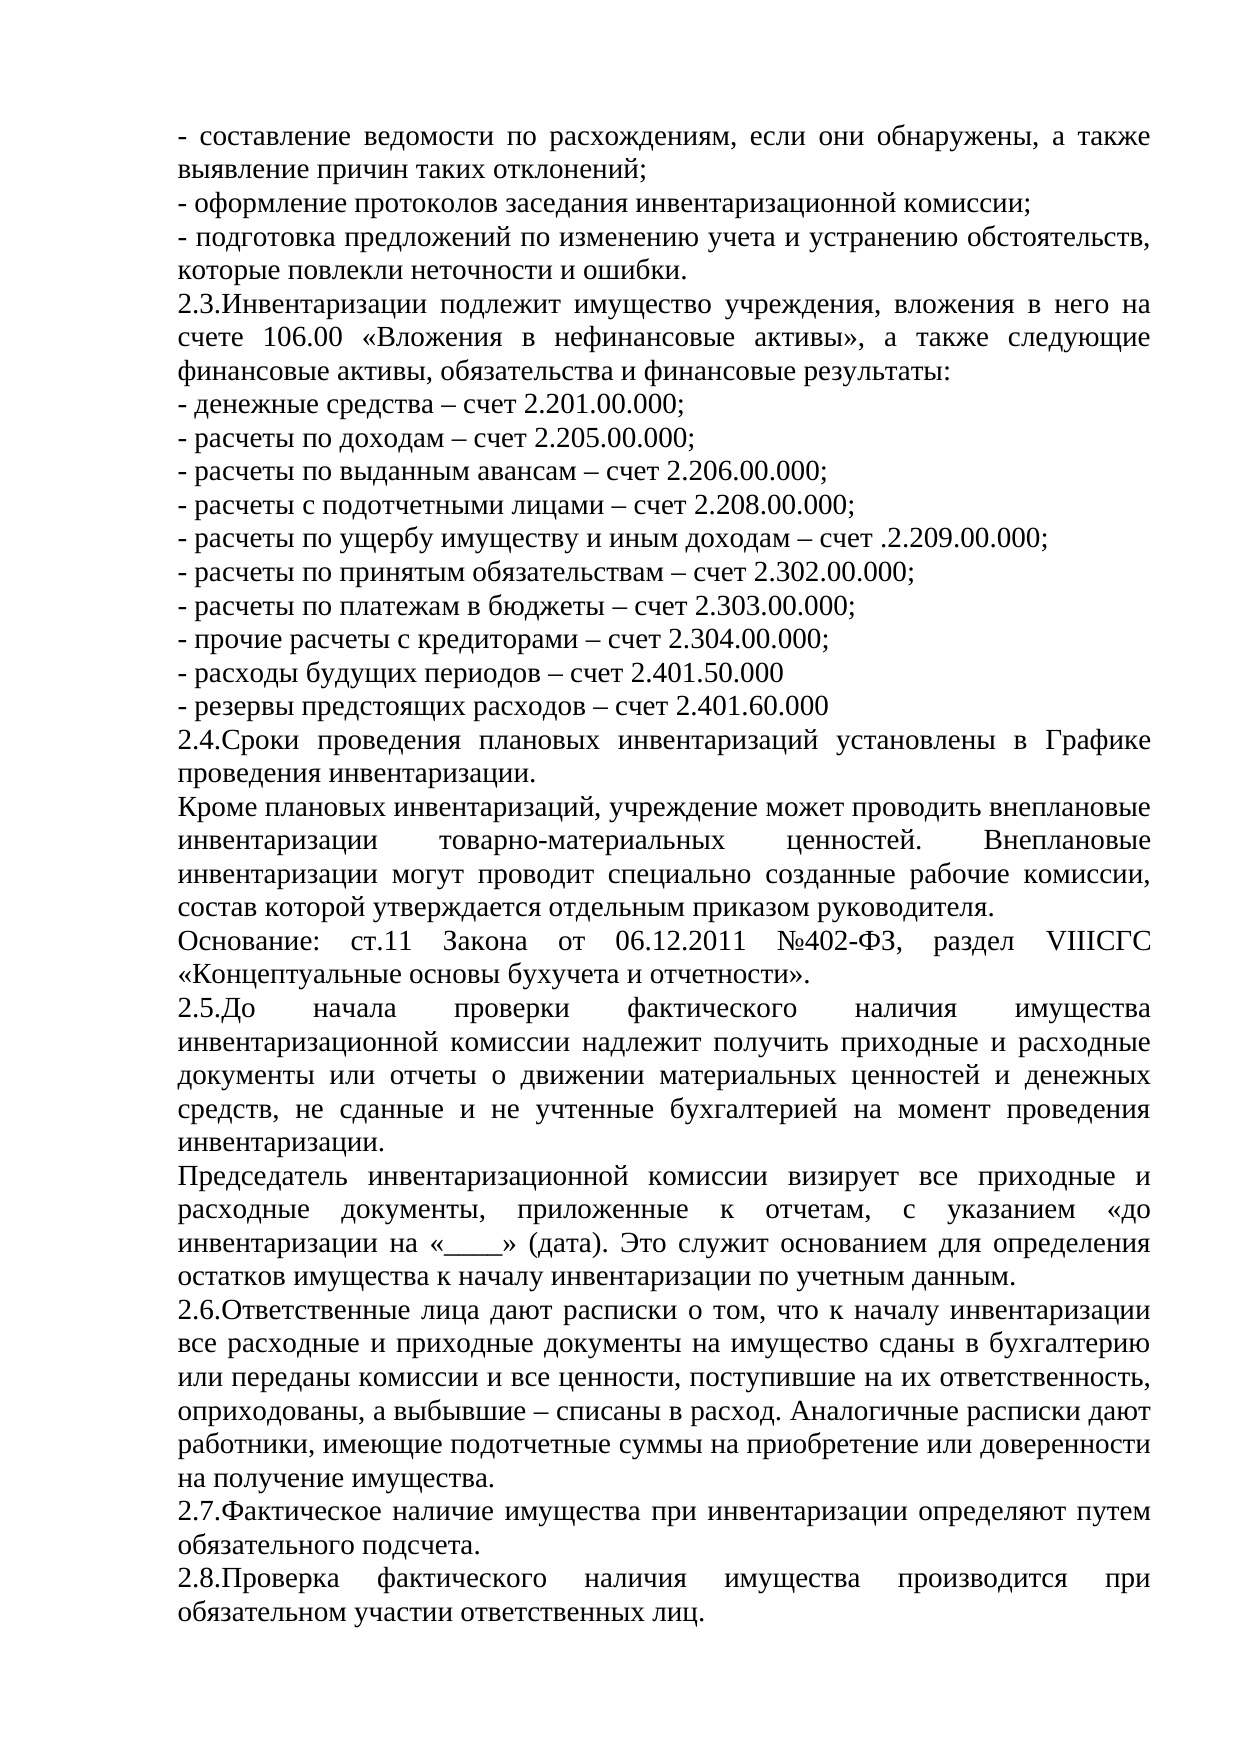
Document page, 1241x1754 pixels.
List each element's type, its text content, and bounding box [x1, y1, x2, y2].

text - денежные средства – счет 2.201.00.000; [177, 386, 1152, 420]
text Основание: ст.11 Закона от 06.12.2011 №402-ФЗ, раздел VIIIСГС «Концептуальные основы бухучета и отчетности». [177, 923, 1152, 990]
text - расчеты по выданным авансам – счет 2.206.00.000; [177, 453, 1152, 487]
text - расчеты с подотчетными лицами – счет 2.208.00.000; [177, 487, 1152, 521]
text - подготовка предложений по изменению учета и устранению обстоятельств, которые повлекли неточности и ошибки. [177, 219, 1152, 286]
text - расчеты по доходам – счет 2.205.00.000; [177, 420, 1152, 453]
text - оформление протоколов заседания инвентаризационной комиссии; [177, 185, 1152, 219]
text Председатель инвентаризационной комиссии визирует все приходные и расходные документы, приложенные к отчетам, с указанием «до инвентаризации на «____» (дата). Это служит основанием для определения остатков имущества к началу инвентаризации по учетным данным. [177, 1158, 1152, 1292]
text 2.5.До начала проверки фактического наличия имущества инвентаризационной комиссии надлежит получить приходные и расходные документы или отчеты о движении материальных ценностей и денежных средств, не сданные и не учтенные бухгалтерией на момент проведения инвентаризации. [177, 990, 1152, 1158]
text 2.6.Ответственные лица дают расписки о том, что к началу инвентаризации все расходные и приходные документы на имущество сданы в бухгалтерию или переданы комиссии и все ценности, поступившие на их ответственность, оприходованы, а выбывшие – списаны в расход. Аналогичные расписки дают работники, имеющие подотчетные суммы на приобретение или доверенности на получение имущества. [177, 1292, 1152, 1493]
text - составление ведомости по расхождениям, если они обнаружены, а также выявление причин таких отклонений; [177, 118, 1152, 185]
text 2.8.Проверка фактического наличия имущества производится при обязательном участии ответственных лиц. [177, 1560, 1152, 1627]
text - расчеты по принятым обязательствам – счет 2.302.00.000; [177, 554, 1152, 588]
text 2.7.Фактическое наличие имущества при инвентаризации определяют путем обязательного подсчета. [177, 1493, 1152, 1560]
text 2.4.Сроки проведения плановых инвентаризаций установлены в Графике проведения инвентаризации. [177, 722, 1152, 789]
text - расходы будущих периодов – счет 2.401.50.000 [177, 655, 1152, 688]
text - расчеты по ущербу имуществу и иным доходам – счет .2.209.00.000; [177, 521, 1152, 554]
text - прочие расчеты с кредиторами – счет 2.304.00.000; [177, 621, 1152, 655]
text - расчеты по платежам в бюджеты – счет 2.303.00.000; [177, 588, 1152, 621]
text - резервы предстоящих расходов – счет 2.401.60.000 [177, 688, 1152, 722]
text 2.3.Инвентаризации подлежит имущество учреждения, вложения в него на счете 106.00 «Вложения в нефинансовые активы», а также следующие финансовые активы, обязательства и финансовые результаты: [177, 286, 1152, 386]
text Кроме плановых инвентаризаций, учреждение может проводить внеплановые инвентаризации товарно-материальных ценностей. Внеплановые инвентаризации могут проводит специально созданные рабочие комиссии, состав которой утверждается отдельным приказом руководителя. [177, 789, 1152, 923]
